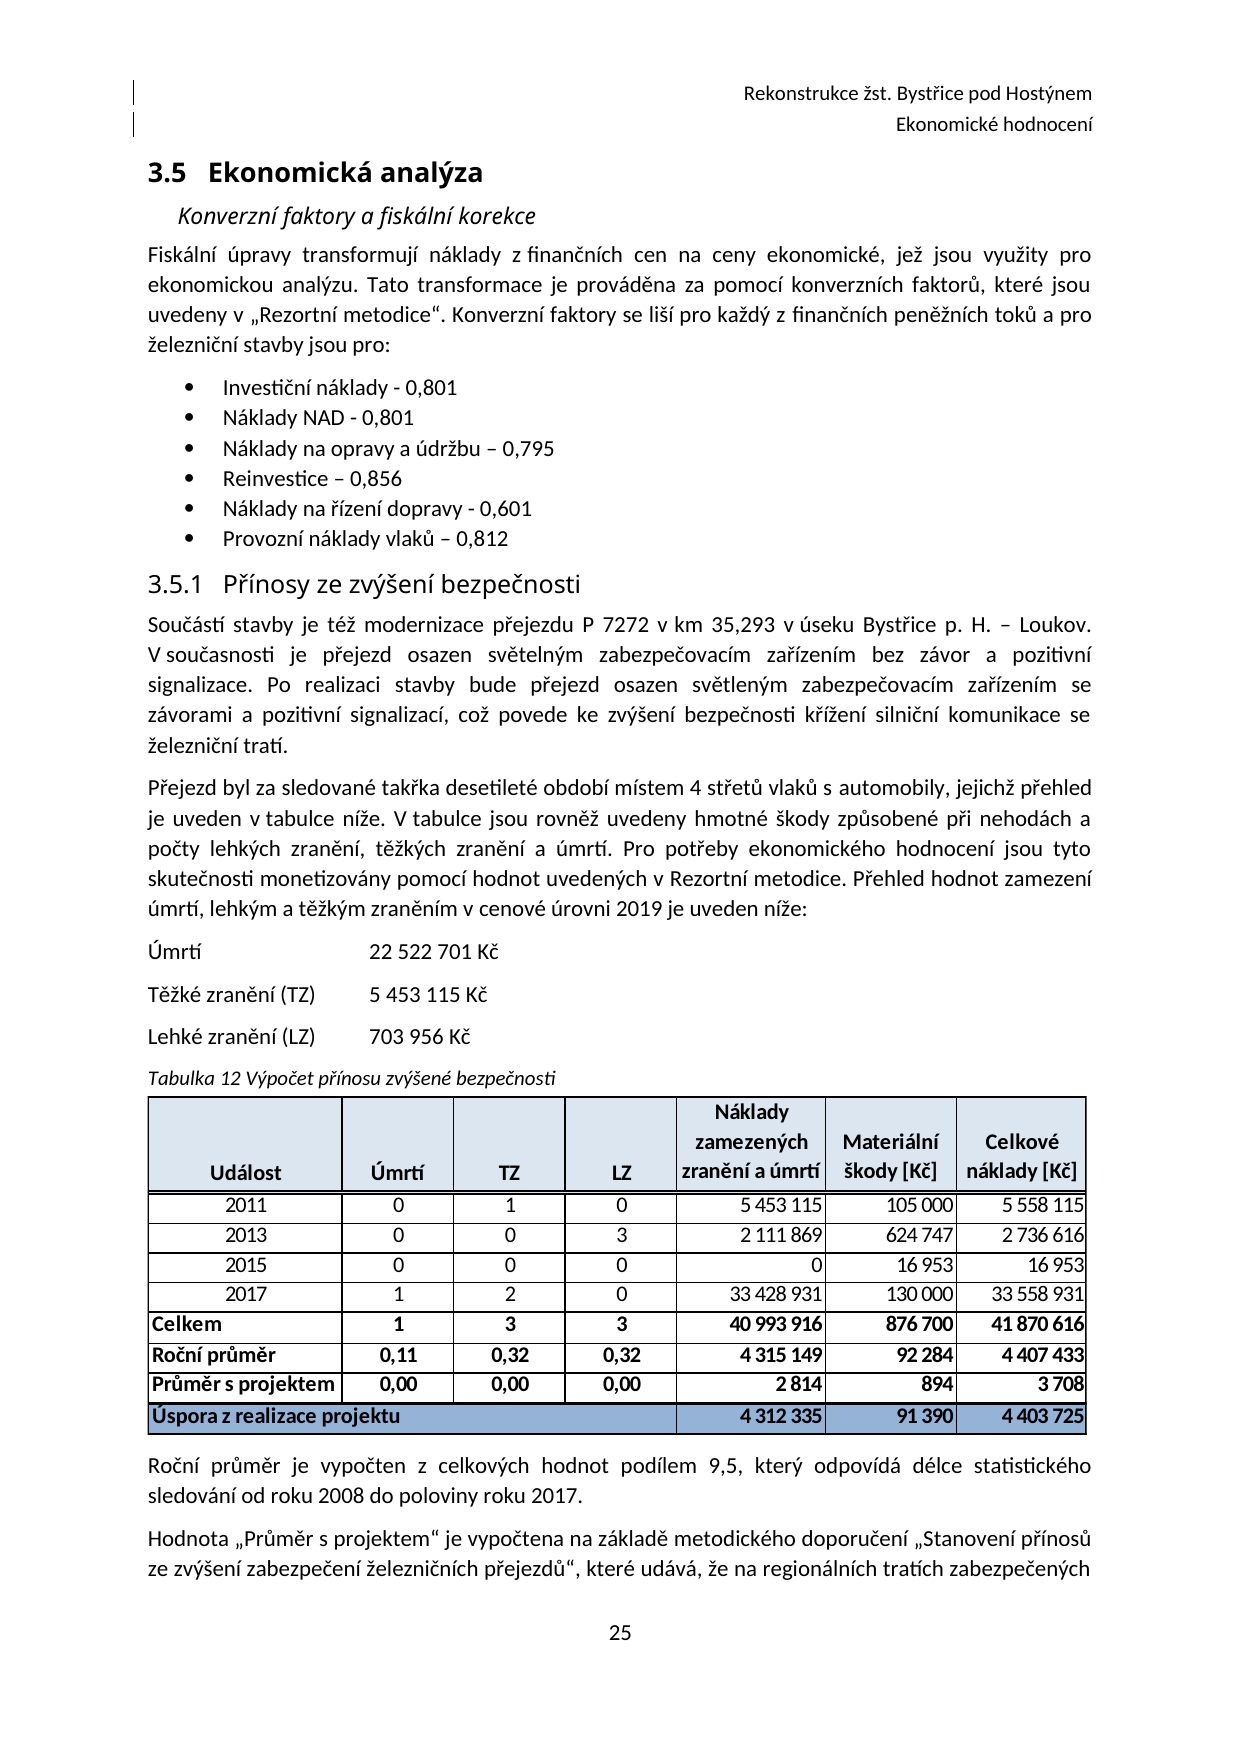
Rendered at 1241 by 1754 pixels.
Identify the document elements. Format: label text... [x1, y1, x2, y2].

text Součástí stavby je též modernizace přejezdu P 7272 v km 35,293 v úseku Bystřice p. H. – Loukov. V současnosti je přejezd osazen světelným zabezpečovacím zařízením bez závor a pozitivní signalizace. Po realizaci stavby bude přejezd osazen světleným zabezpečovacím zařízením se závorami a pozitivní signalizací, což povede ke zvýšení bezpečnosti křížení silniční komunikace se železniční tratí. [148, 610, 1093, 759]
list Náklady na řízení dopravy - 0,601 [185, 494, 1093, 522]
text Úmrtí 22 522 701 Kč [148, 937, 1093, 965]
subtitle Ekonomická analýza [148, 154, 1093, 191]
list Reinvestice – 0,856 [185, 464, 1093, 492]
subtitle Konverzní faktory a fiskální korekce [177, 200, 1093, 231]
list Provozní náklady vlaků – 0,812 [185, 524, 1093, 552]
text Přejezd byl za sledované takřka desetileté období místem 4 střetů vlaků s automobily, jejichž přehled je uveden v tabulce níže. V tabulce jsou rovněž uvedeny hmotné škody způsobené při nehodách a počty lehkých zranění, těžkých zranění a úmrtí. Pro potřeby ekonomického hodnocení jsou tyto skutečnosti monetizovány pomocí hodnot uvedených v Rezortní metodice. Přehled hodnot zamezení úmrtí, lehkým a těžkým zraněním v cenové úrovni 2019 je uveden níže: [148, 773, 1093, 922]
list Náklady NAD - 0,801 [185, 403, 1093, 431]
text Tabulka 12 Výpočet přínosu zvýšené bezpečnosti [148, 1065, 1093, 1091]
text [148, 1524, 1093, 1582]
list Náklady na opravy a údržbu – 0,795 [185, 434, 1093, 462]
text Fiskální úpravy transformují náklady z finančních cen na ceny ekonomické, jež jsou využity pro ekonomickou analýzu. Tato transformace je prováděna za pomocí konverzních faktorů, které jsou uvedeny v „Rezortní metodice“. Konverzní faktory se liší pro každý z finančních peněžních toků a pro železniční stavby jsou pro: [148, 240, 1093, 358]
text Roční průměr je vypočten z celkových hodnot podílem 9,5, který odpovídá délce statistického sledování od roku 2008 do poloviny roku 2017. [148, 1451, 1093, 1509]
text Těžké zranění (TZ) 5 453 115 Kč [148, 980, 1093, 1008]
text Lehké zranění (LZ) 703 956 Kč [148, 1022, 1093, 1051]
list Investiční náklady - 0,801 [185, 373, 1093, 401]
subtitle Přínosy ze zvýšení bezpečnosti [148, 567, 1093, 601]
